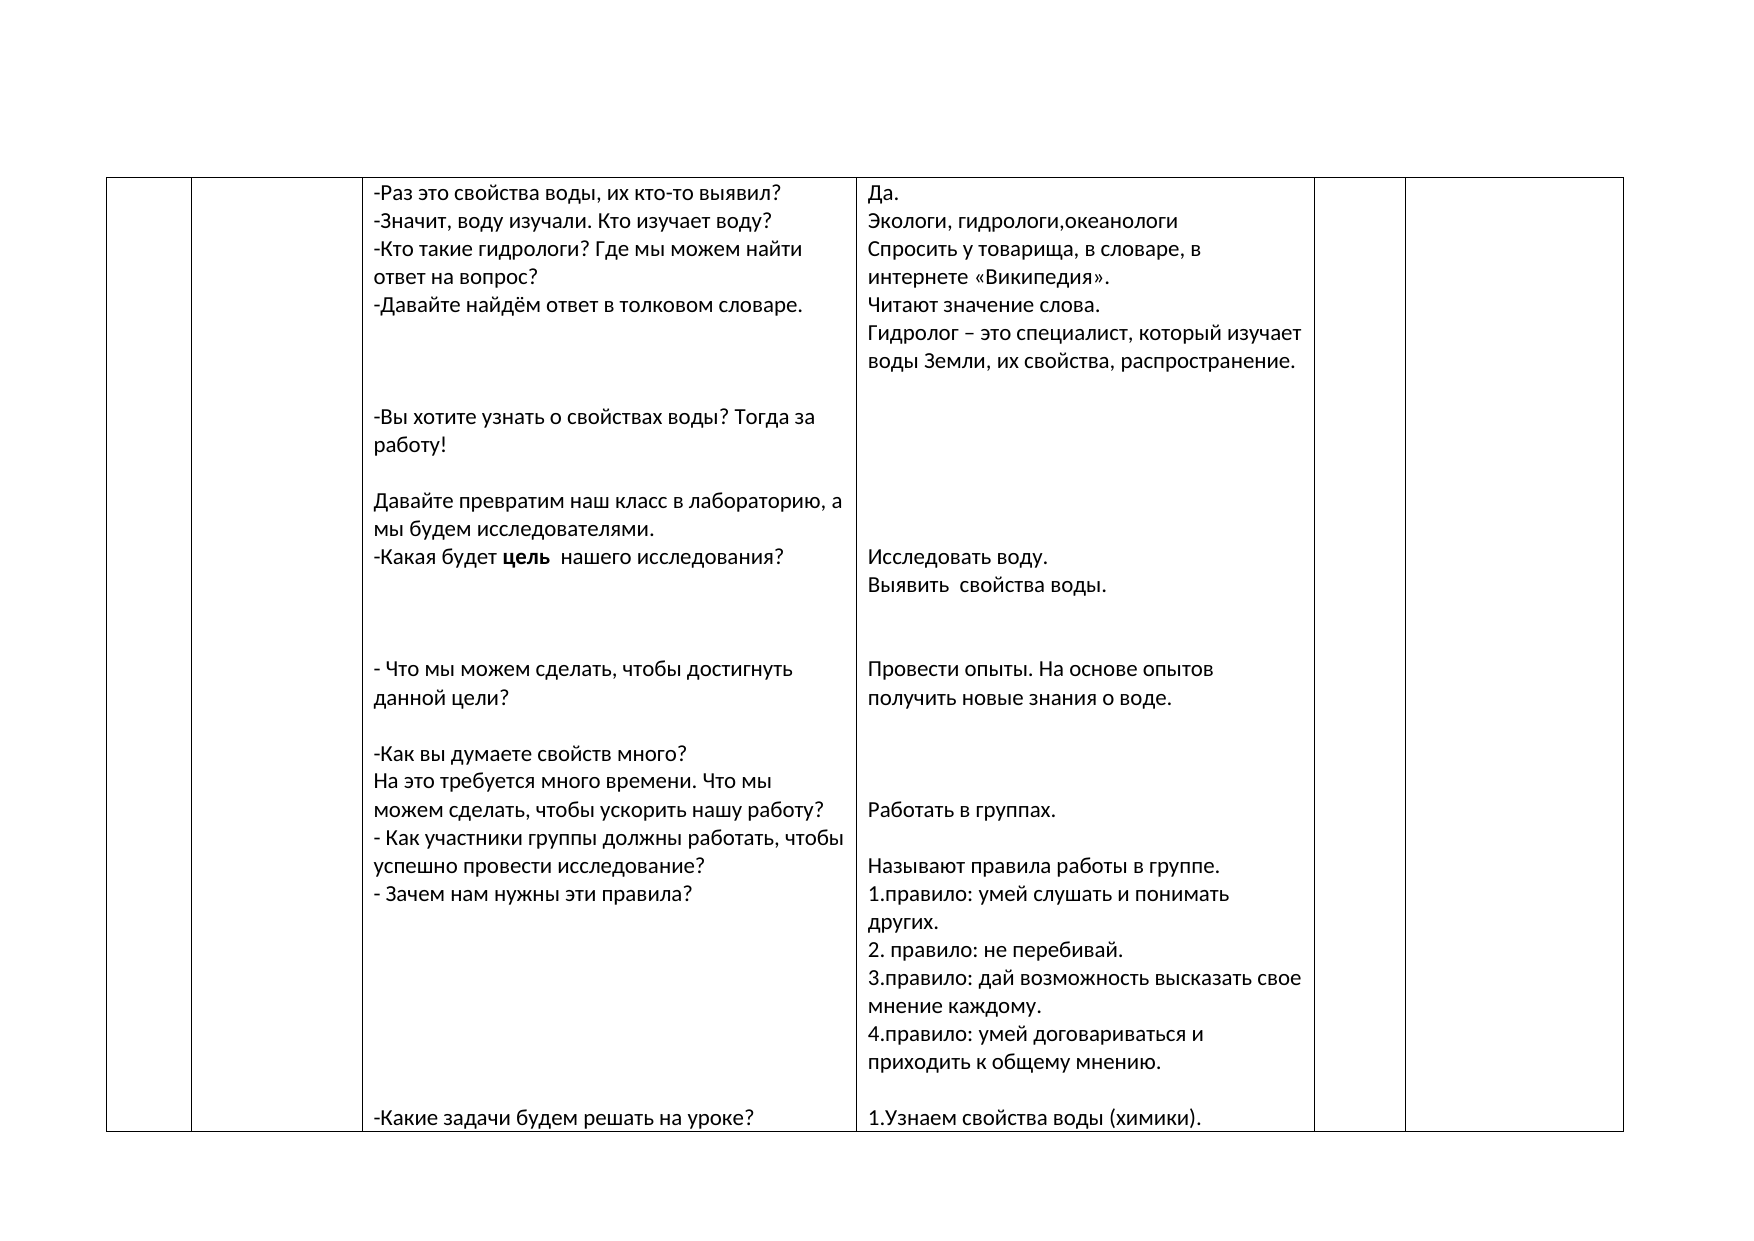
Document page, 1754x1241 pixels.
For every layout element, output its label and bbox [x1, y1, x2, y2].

table_cell [1406, 178, 1623, 1131]
table_cell [107, 178, 191, 1131]
table_cell [1315, 178, 1405, 1131]
table_cell [857, 178, 1314, 1131]
table_cell [363, 178, 856, 1131]
table_cell [192, 178, 362, 1131]
